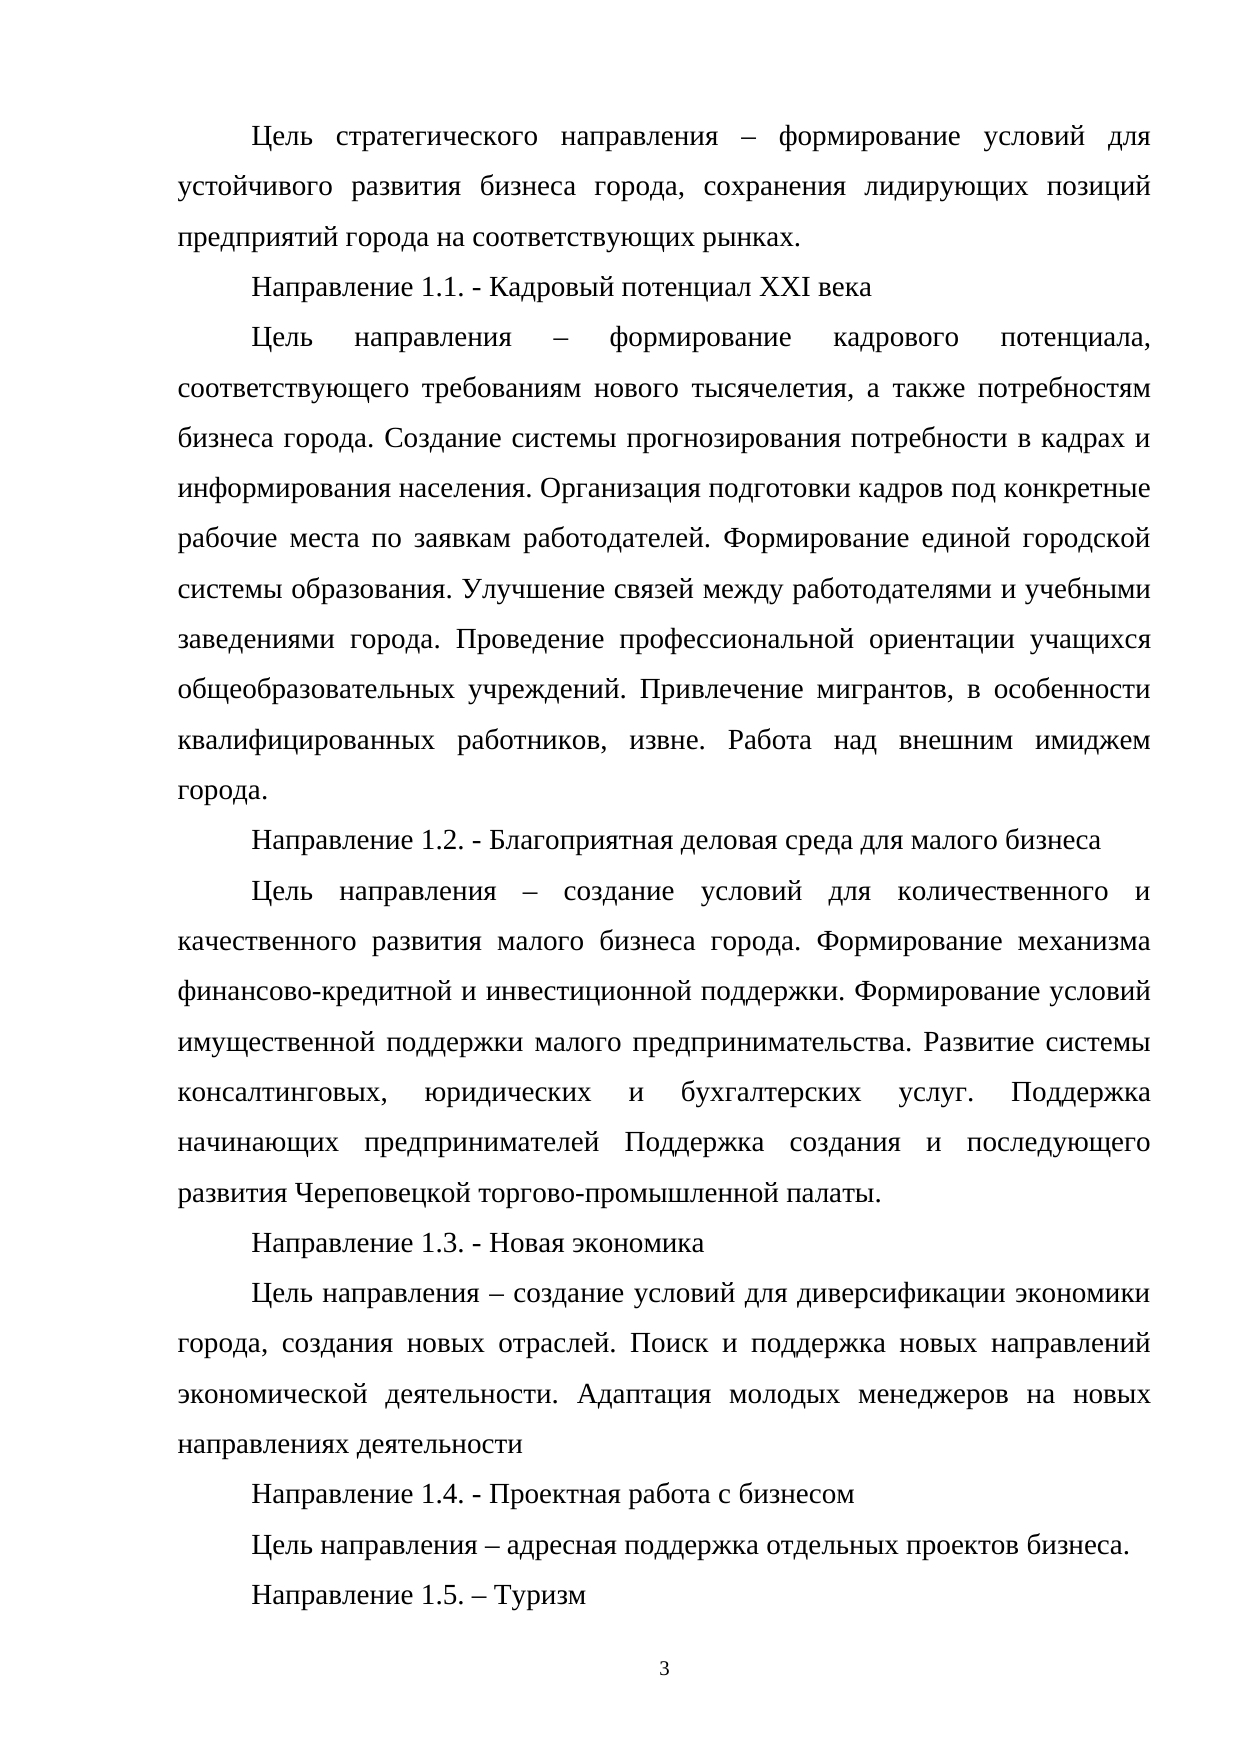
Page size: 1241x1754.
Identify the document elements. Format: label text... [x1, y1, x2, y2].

text Цель направления – адресная поддержка отдельных проектов бизнеса. [177, 1527, 1152, 1560]
text Цель направления – формирование кадрового потенциала, соответствующего требованиям нового тысячелетия, а также потребностям бизнеса города. Создание системы прогнозирования потребности в кадрах и информирования населения. Организация подготовки кадров под конкретные рабочие места по заявкам работодателей. Формирование единой городской системы образования. Улучшение связей между работодателями и учебными заведениями города. Проведение профессиональной ориентации учащихся общеобразовательных учреждений. Привлечение мигрантов, в особенности квалифицированных работников, извне. Работа над внешним имиджем города. [177, 319, 1152, 806]
text Направление 1.4. - Проектная работа с бизнесом [177, 1477, 1152, 1510]
text Цель направления – создание условий для диверсификации экономики города, создания новых отраслей. Поиск и поддержка новых направлений экономической деятельности. Адаптация молодых менеджеров на новых направлениях деятельности [177, 1275, 1152, 1460]
text Направление 1.1. - Кадровый потенциал XXI века [177, 269, 1152, 303]
text Цель стратегического направления – формирование условий для устойчивого развития бизнеса города, сохранения лидирующих позиций предприятий города на соответствующих рынках. [177, 118, 1152, 252]
text Цель направления – создание условий для количественного и качественного развития малого бизнеса города. Формирование механизма финансово-кредитной и инвестиционной поддержки. Формирование условий имущественной поддержки малого предпринимательства. Развитие системы консалтинговых, юридических и бухгалтерских услуг. Поддержка начинающих предпринимателей Поддержка создания и последующего развития Череповецкой торгово-промышленной палаты. [177, 873, 1152, 1208]
text Направление 1.2. - Благоприятная деловая среда для малого бизнеса [177, 822, 1152, 856]
text Направление 1.3. - Новая экономика [177, 1225, 1152, 1258]
text Направление 1.5. – Туризм [177, 1577, 1152, 1611]
